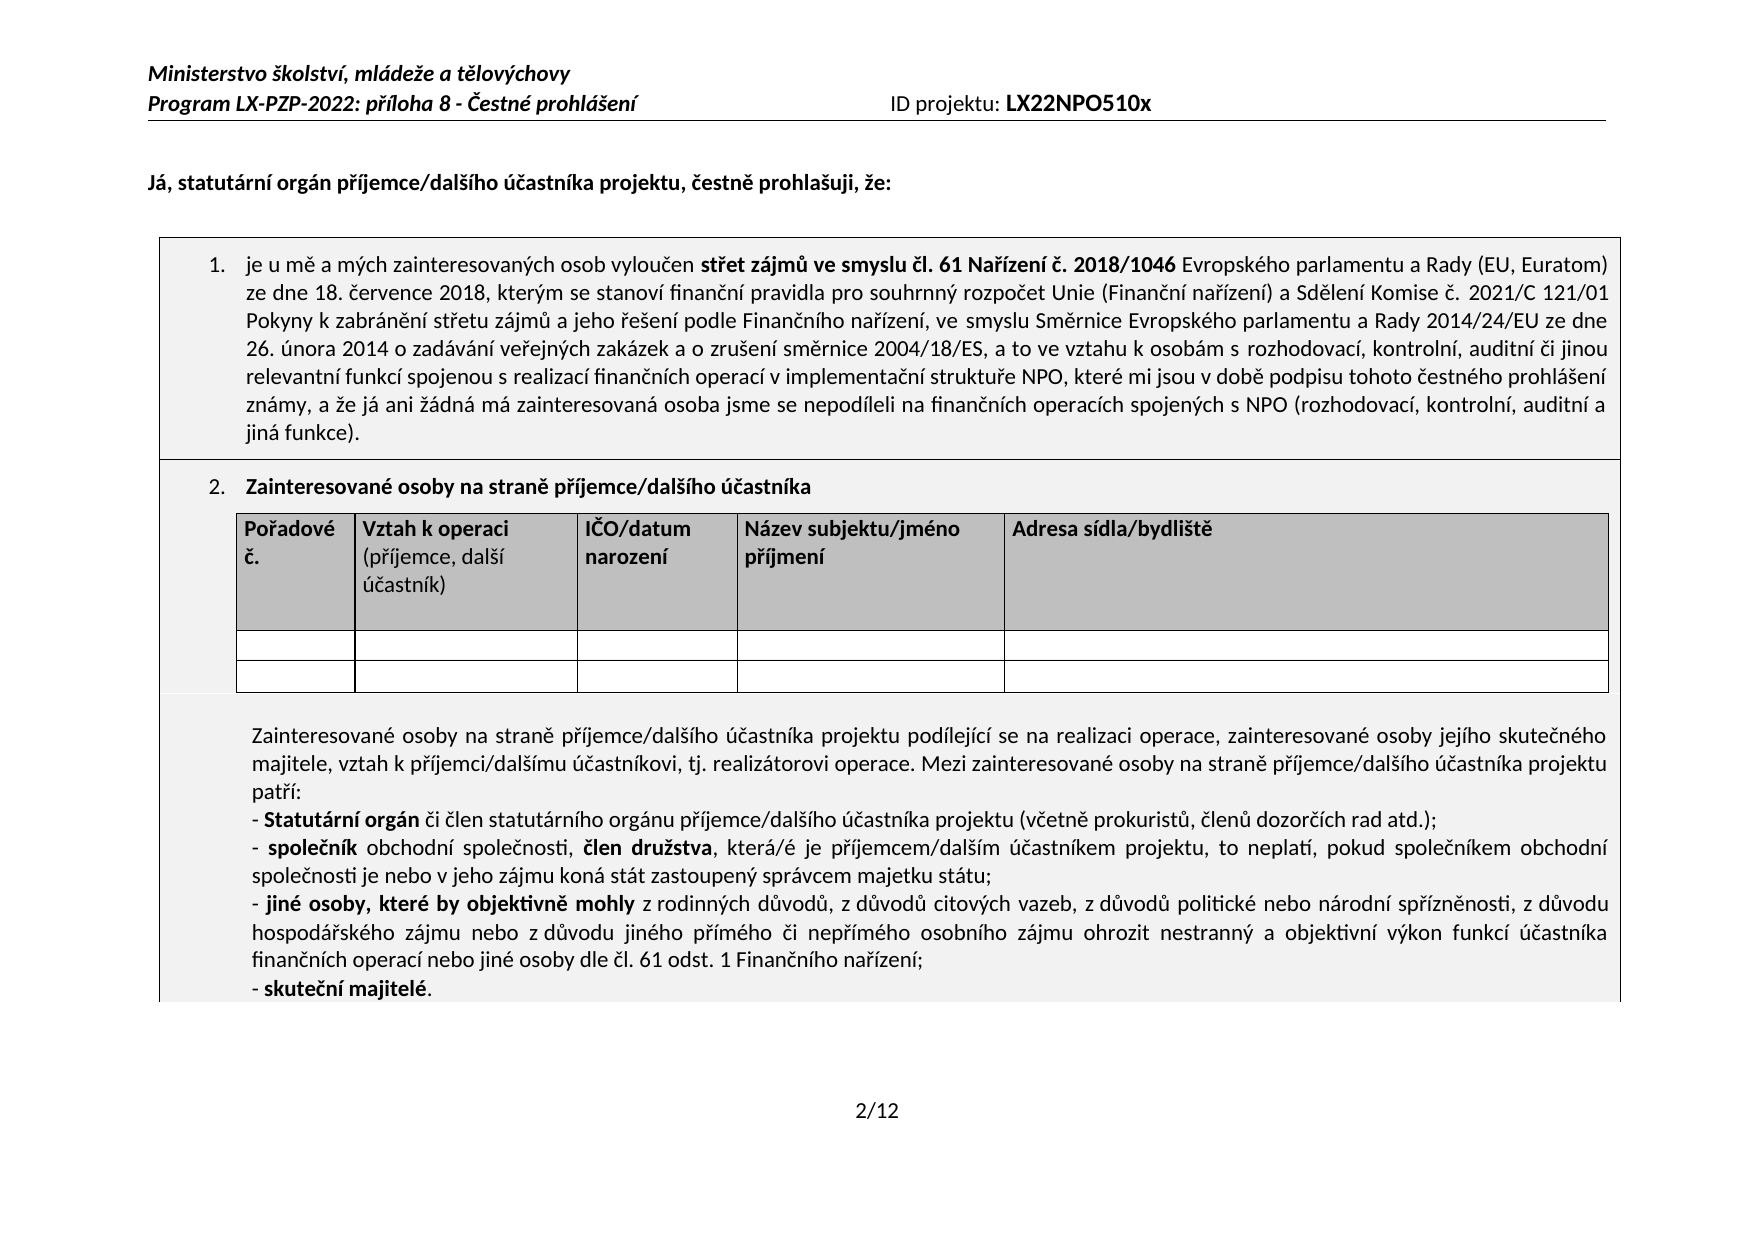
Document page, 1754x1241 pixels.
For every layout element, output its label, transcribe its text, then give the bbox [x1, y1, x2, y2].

table_cell Zainteresované osoby na straně příjemce/dalšího účastníka [160, 460, 1620, 693]
table_header je u mě a mých zainteresovaných osob vyloučen střet zájmů ve smyslu čl. 61 Nařízení č. 2018/1046 Evropského parlamentu a Rady (EU, Euratom) ze dne 18. července 2018, kterým se stanoví finanční pravidla pro souhrnný rozpočet Unie (Finanční nařízení) a Sdělení Komise č. 2021/C 121/01 Pokyny k zabránění střetu zájmů a jeho řešení podle Finančního nařízení, ve smyslu Směrnice Evropského parlamentu a Rady 2014/24/EU ze dne 26. února 2014 o zadávání veřejných zakázek a o zrušení směrnice 2004/18/ES, a to ve vztahu k osobám s rozhodovací, kontrolní, auditní či jinou relevantní funkcí spojenou s realizací finančních operací v implementační struktuře NPO, které mi jsou v době podpisu tohoto čestného prohlášení známy, a že já ani žádná má zainteresovaná osoba jsme se nepodíleli na finančních operacích spojených s NPO (rozhodovací, kontrolní, auditní a jiná funkce). [160, 238, 1620, 459]
table_cell Zainteresované osoby na straně příjemce/dalšího účastníka projektu podílející se na realizaci operace, zainteresované osoby jejího skutečného majitele, vztah k příjemci/dalšímu účastníkovi, tj. realizátorovi operace. Mezi zainteresované osoby na straně příjemce/dalšího účastníka projektu patří: - Statutární orgán či člen statutárního orgánu příjemce/dalšího účastníka projektu (včetně prokuristů, členů dozorčích rad atd.); - společník obchodní společnosti, člen družstva, která/é je příjemcem/dalším účastníkem projektu, to neplatí, pokud společníkem obchodní společnosti je nebo v jeho zájmu koná stát zastoupený správcem majetku státu; - jiné osoby, které by objektivně mohly z rodinných důvodů, z důvodů citových vazeb, z důvodů politické nebo národní spřízněnosti, z důvodu hospodářského zájmu nebo z důvodu jiného přímého či nepřímého osobního zájmu ohrozit nestranný a objektivní výkon funkcí účastníka finančních operací nebo jiné osoby dle čl. 61 odst. 1 Finančního nařízení; - skuteční majitelé. [160, 694, 1620, 1002]
text Já, statutární orgán příjemce/dalšího účastníka projektu, čestně prohlašuji, že: [148, 168, 1606, 196]
